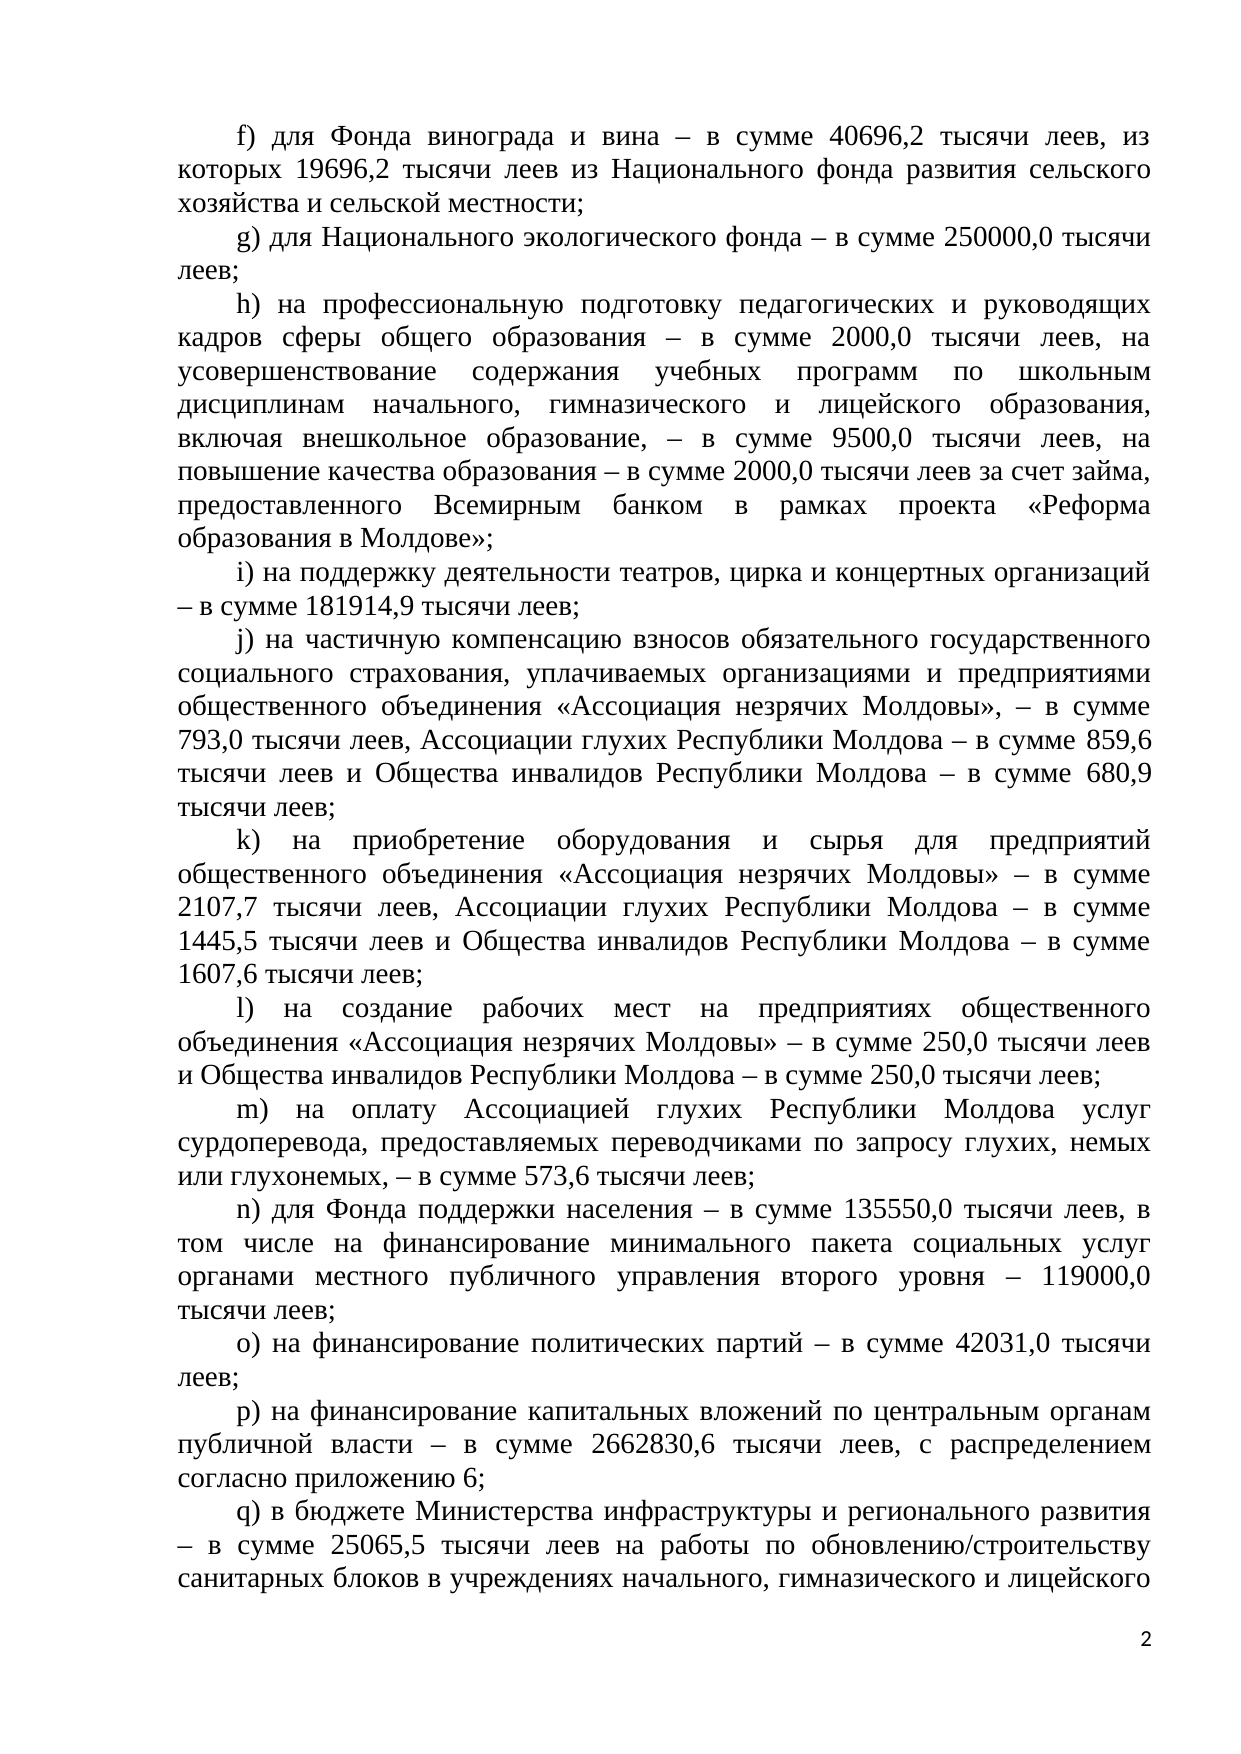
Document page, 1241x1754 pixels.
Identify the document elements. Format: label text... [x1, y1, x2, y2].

text k) на приобретение оборудования и сырья для предприятий общественного объединения «Ассоциация незрячих Молдовы» – в сумме 2107,7 тысячи леев, Ассоциации глухих Республики Молдова – в сумме 1445,5 тысячи леев и Общества инвалидов Республики Молдова – в сумме 1607,6 тысячи леев; [177, 822, 1152, 990]
text f) для Фонда винограда и вина – в сумме 40696,2 тысячи леев, из которых 19696,2 тысячи леев из Национального фонда развития сельского хозяйства и сельской местности; [177, 118, 1152, 219]
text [177, 1493, 1152, 1594]
text g) для Национального экологического фонда – в сумме 250000,0 тысячи леев; [177, 219, 1152, 286]
text n) для Фонда поддержки населения – в сумме 135550,0 тысячи леев, в том числе на финансирование минимального пакета социальных услуг органами местного публичного управления второго уровня – 119000,0 тысячи леев; [177, 1191, 1152, 1326]
text l) на создание рабочих мест на предприятиях общественного объединения «Ассоциация незрячих Молдовы» – в сумме 250,0 тысячи леев и Общества инвалидов Республики Молдова – в сумме 250,0 тысячи леев; [177, 990, 1152, 1091]
text o) на финансирование политических партий – в сумме 42031,0 тысячи леев; [177, 1326, 1152, 1393]
text m) на оплату Ассоциацией глухих Республики Молдова услуг сурдоперевода, предоставляемых переводчиками по запросу глухих, немых или глухонемых, – в сумме 573,6 тысячи леев; [177, 1091, 1152, 1191]
text j) на частичную компенсацию взносов обязательного государственного социального страхования, уплачиваемых организациями и предприятиями общественного объединения «Ассоциация незрячих Молдовы», – в сумме 793,0 тысячи леев, Ассоциации глухих Республики Молдова – в сумме 859,6 тысячи леев и Общества инвалидов Республики Молдова – в сумме 680,9 тысячи леев; [177, 621, 1152, 822]
text h) на профессиональную подготовку педагогических и руководящих кадров сферы общего образования – в сумме 2000,0 тысячи леев, на усовершенствование содержания учебных программ по школьным дисциплинам начального, гимназического и лицейского образования, включая внешкольное образование, – в сумме 9500,0 тысячи леев, на повышение качества образования – в сумме 2000,0 тысячи леев за счет займа, предоставленного Всемирным банком в рамках проекта «Реформа образования в Молдове»; [177, 286, 1152, 554]
text i) на поддержку деятельности театров, цирка и концертных организаций – в сумме 181914,9 тысячи леев; [177, 554, 1152, 621]
text p) на финансирование капитальных вложений по центральным органам публичной власти – в сумме 2662830,6 тысячи леев, с распределением согласно приложению 6; [177, 1393, 1152, 1493]
